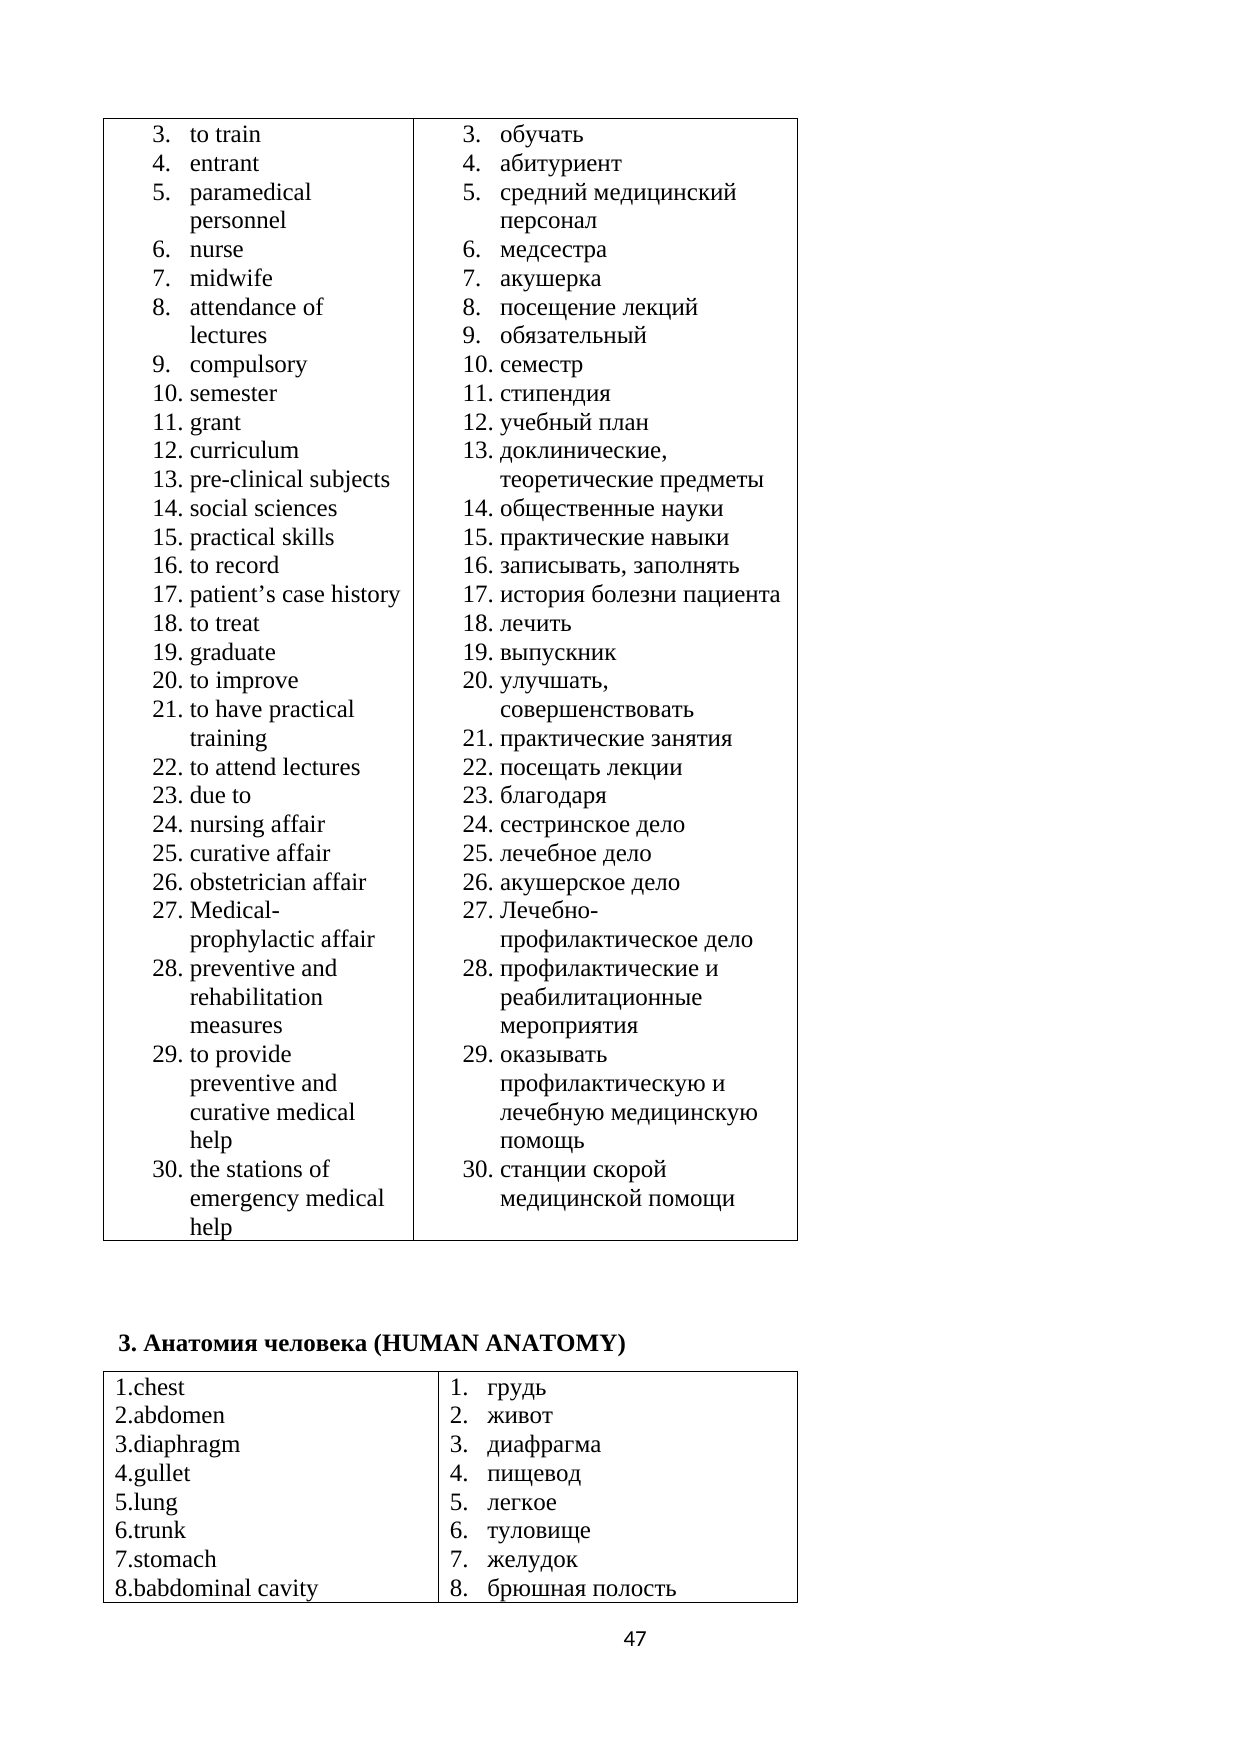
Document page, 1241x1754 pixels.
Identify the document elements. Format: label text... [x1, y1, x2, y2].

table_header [104, 119, 413, 1240]
text 3. Анатомия человека (HUMAN ANATOMY) [118, 1328, 1152, 1356]
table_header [439, 1372, 797, 1602]
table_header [414, 119, 797, 1240]
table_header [104, 1372, 438, 1602]
